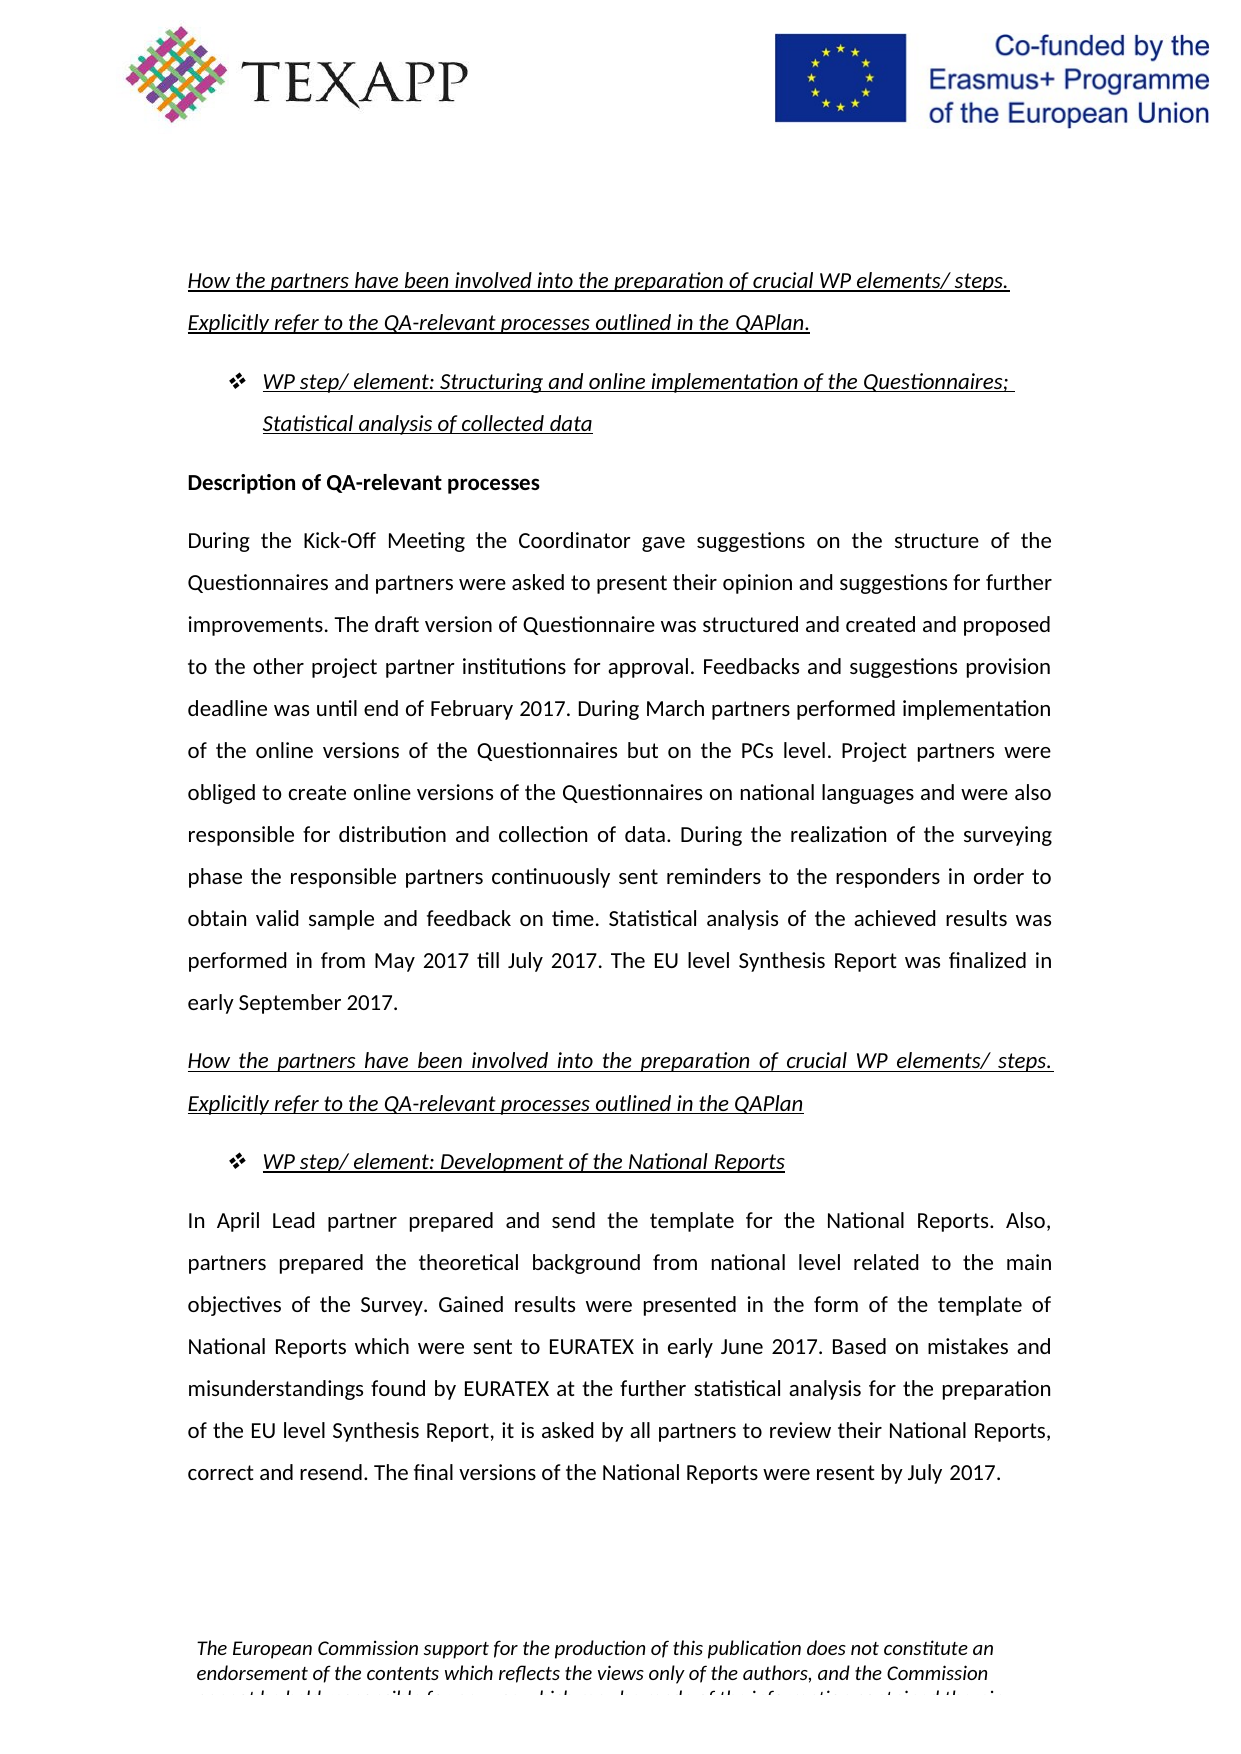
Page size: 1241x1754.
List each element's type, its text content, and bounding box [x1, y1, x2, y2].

text In April Lead partner prepared and send the template for the National Reports. Also, partners prepared the theoretical background from national level related to the main objectives of the Survey. Gained results were presented in the form of the template of National Reports which were sent to EURATEX in early June 2017. Based on mistakes and misunderstandings found by EURATEX at the further statistical analysis for the preparation of the EU level Synthesis Report, it is asked by all partners to review their National Reports, correct and resend. The final versions of the National Reports were resent by July 2017. [187, 1206, 1053, 1486]
text How the partners have been involved into the preparation of crucial WP elements/ steps. Explicitly refer to the QA-relevant processes outlined in the QAPlan [187, 1047, 1053, 1071]
text During the Kick-Off Meeting the Coordinator gave suggestions on the structure of the Questionnaires and partners were asked to present their opinion and suggestions for further improvements. The draft version of Questionnaire was structured and created and proposed to the other project partner institutions for approval. Feedbacks and suggestions provision deadline was until end of February 2017. During March partners performed implementation of the online versions of the Questionnaires but on the PCs level. Project partners were obliged to create online versions of the Questionnaires on national languages and were also responsible for distribution and collection of data. During the realization of the surveying phase the responsible partners continuously sent reminders to the responders in order to obtain valid sample and feedback on time. Statistical analysis of the achieved results was performed in from May 2017 till July 2017. The EU level Synthesis Report was finalized in early September 2017. [187, 526, 1053, 1016]
text How the partners have been involved into the preparation of crucial WP elements/ steps. Explicitly refer to the QA-relevant processes outlined in the QAPlan. [187, 266, 1049, 336]
subtitle Description of QA-relevant processes [187, 468, 1240, 496]
picture [774, 33, 1210, 129]
list WP step/ element: Structuring and online implementation of the Questionnaires; Statistical analysis of collected data [225, 367, 1053, 437]
picture [115, 20, 470, 134]
text How the partners have been involved into the preparation of crucial WP elements/ steps. Explicitly refer to the QA-relevant processes outlined in the QAPlan [187, 1072, 1053, 1117]
list WP step/ element: Development of the National Reports [225, 1147, 1240, 1175]
